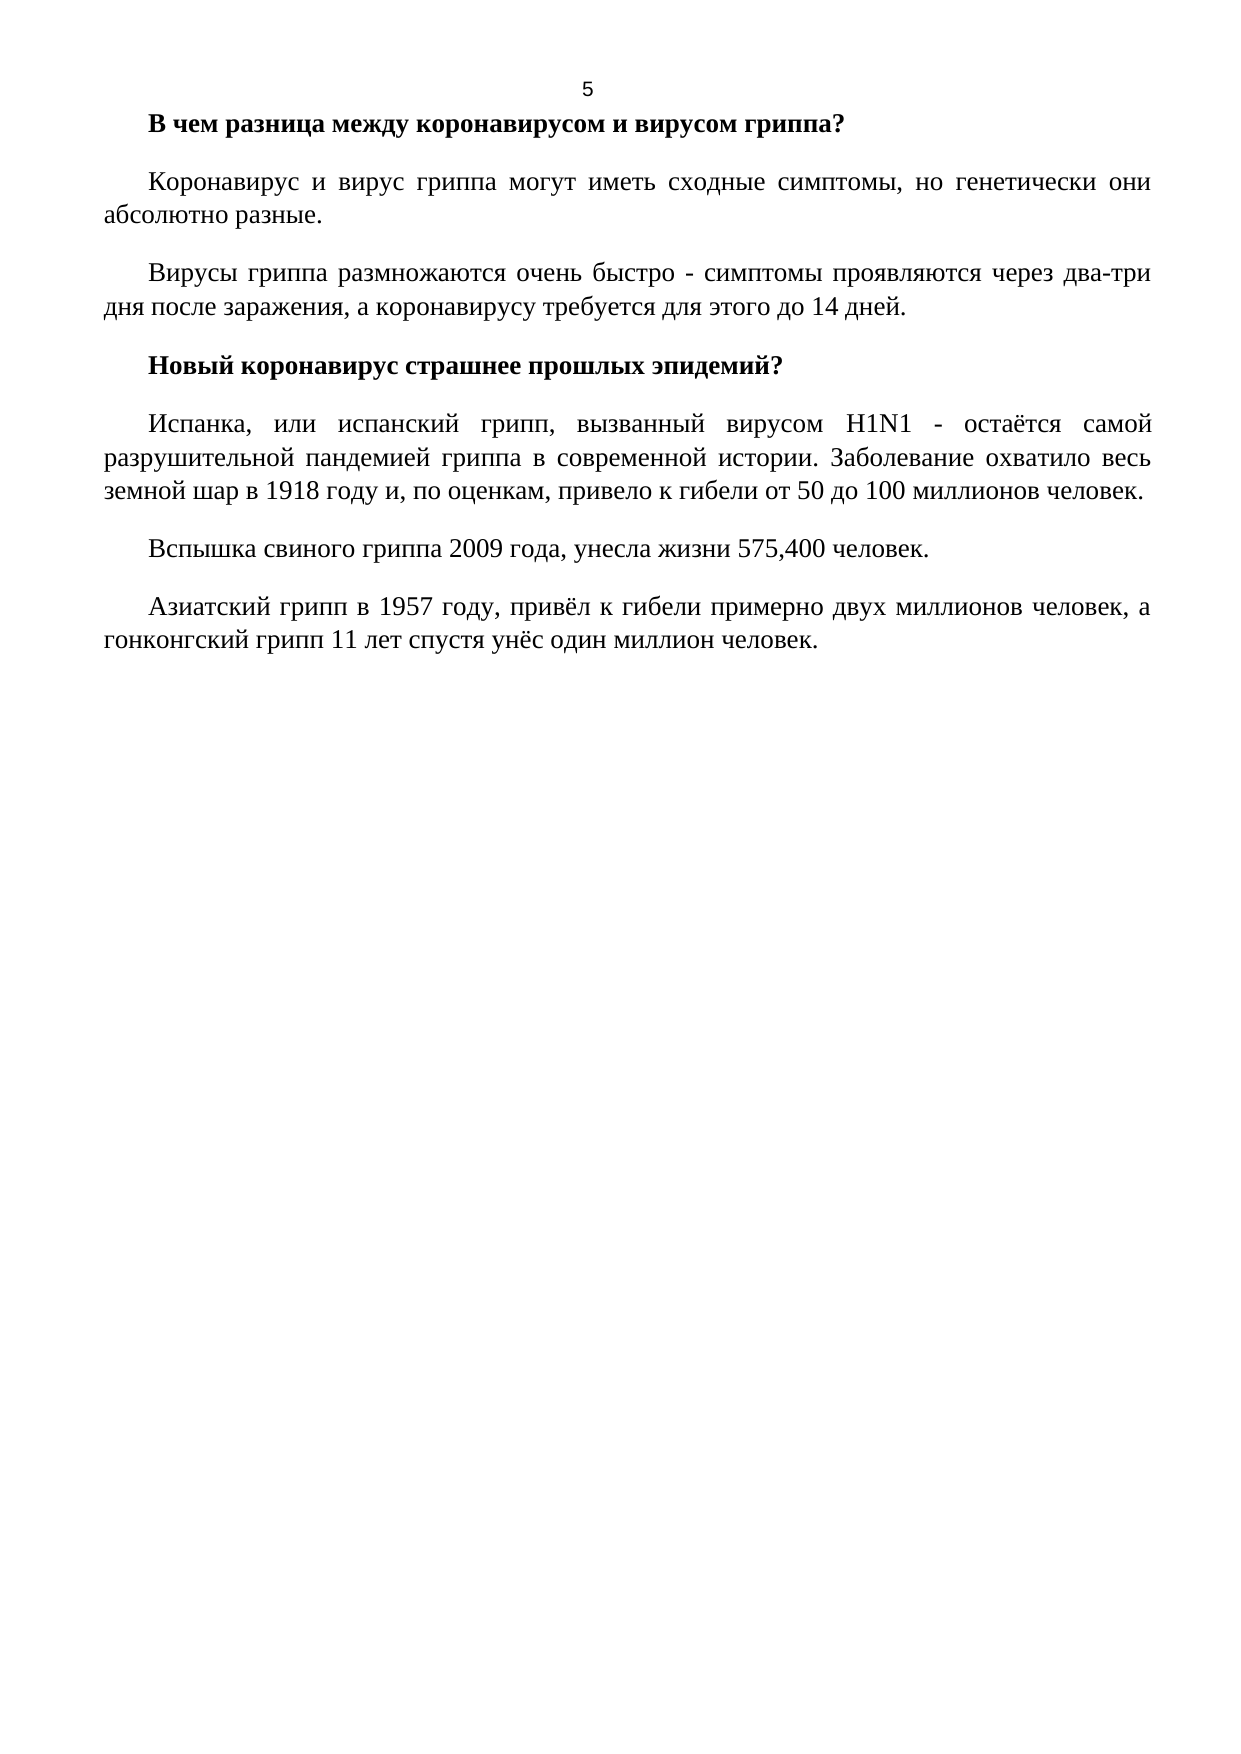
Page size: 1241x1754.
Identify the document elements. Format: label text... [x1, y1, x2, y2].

text Вирусы гриппа размножаются очень быстро - симптомы проявляются через два-три дня после заражения, а коронавирусу требуется для этого до 14 дней. [103, 257, 1152, 322]
text Азиатский грипп в 1957 году, привёл к гибели примерно двух миллионов человек, а гонконгский грипп 11 лет спустя унёс один миллион человек. [103, 590, 1152, 654]
text Новый коронавирус страшнее прошлых эпидемий? [103, 349, 1152, 380]
text Вспышка свиного гриппа 2009 года, унесла жизни 575,400 человек. [103, 532, 1152, 563]
text Коронавирус и вирус гриппа могут иметь сходные симптомы, но генетически они абсолютно разные. [103, 165, 1152, 229]
text Испанка, или испанский грипп, вызванный вирусом H1N1 - остаётся самой разрушительной пандемией гриппа в современной истории. Заболевание охватило весь земной шар в 1918 году и, по оценкам, привело к гибели от 50 до 100 миллионов человек. [103, 407, 1152, 505]
text В чем разница между коронавирусом и вирусом гриппа? [103, 107, 1152, 138]
